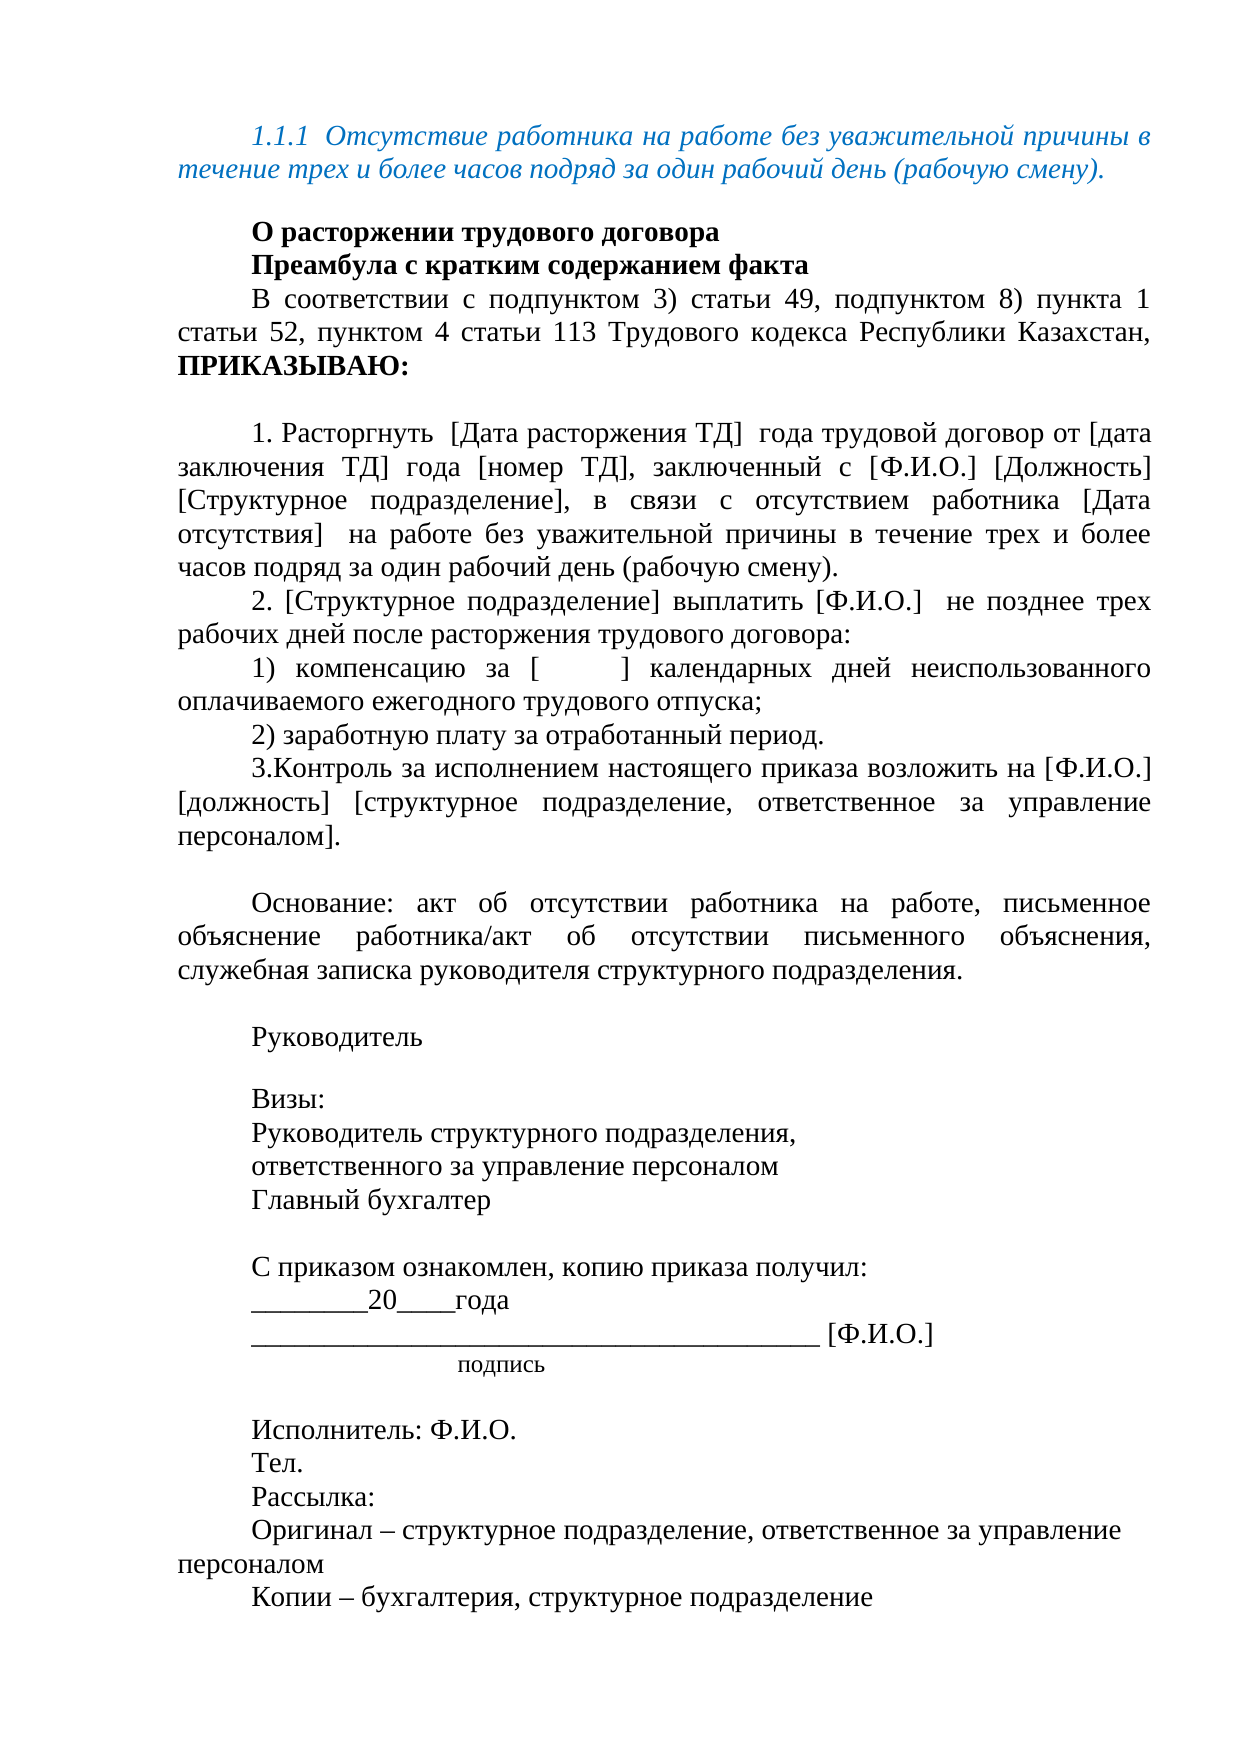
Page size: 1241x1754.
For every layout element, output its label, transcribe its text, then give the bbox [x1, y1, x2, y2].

list ________20____года [177, 1282, 1152, 1316]
text Визы: [177, 1081, 1152, 1115]
text Оригинал – структурное подразделение, ответственное за управление персоналом [177, 1512, 1152, 1579]
text Тел. [177, 1445, 1152, 1479]
text 2) заработную плату за отработанный период. [177, 717, 1152, 751]
list подпись [177, 1349, 1152, 1378]
text 3.Контроль за исполнением настоящего приказа возложить на [Ф.И.О.] [должность] [структурное подразделение, ответственное за управление персоналом]. [177, 751, 1152, 851]
text ответственного за управление персоналом [177, 1148, 1152, 1182]
text 2. [Структурное подразделение] выплатить [Ф.И.О.] не позднее трех рабочих дней после расторжения трудового договора: [177, 583, 1152, 650]
text Рассылка: [177, 1479, 1152, 1512]
text Преамбула с кратким содержанием факта [177, 247, 1152, 281]
text 1. Расторгнуть [Дата расторжения ТД] года трудовой договор от [дата заключения ТД] года [номер ТД], заключенный с [Ф.И.О.] [Должность] [Структурное подразделение], в связи с отсутствием работника [Дата отсутствия] на работе без уважительной причины в течение трех и более часов подряд за один рабочий день (рабочую смену). [177, 415, 1152, 583]
text Исполнитель: Ф.И.О. [177, 1412, 1152, 1445]
text 1) компенсацию за [ ] календарных дней неиспользованного оплачиваемого ежегодного трудового отпуска; [177, 650, 1152, 717]
text В соответствии с подпунктом 3) статьи 49, подпунктом 8) пункта 1 статьи 52, пунктом 4 статьи 113 Трудового кодекса Республики Казахстан, ПРИКАЗЫВАЮ: [177, 281, 1152, 382]
list Руководитель [177, 1019, 1152, 1052]
text О расторжении трудового договора [177, 214, 1152, 247]
text С приказом ознакомлен, копию приказа получил: [177, 1249, 1152, 1282]
text Основание: акт об отсутствии работника на работе, письменное объяснение работника/акт об отсутствии письменного объяснения, служебная записка руководителя структурного подразделения. [177, 885, 1152, 985]
text Главный бухгалтер [177, 1182, 1152, 1215]
text Копии – бухгалтерия, структурное подразделение [177, 1579, 1152, 1613]
list _______________________________________ [Ф.И.О.] [177, 1316, 1152, 1349]
subtitle Отсутствие работника на работе без уважительной причины в течение трех и более часов подряд за один рабочий день (рабочую смену). [177, 118, 1152, 185]
text Руководитель структурного подразделения, [177, 1115, 1152, 1148]
